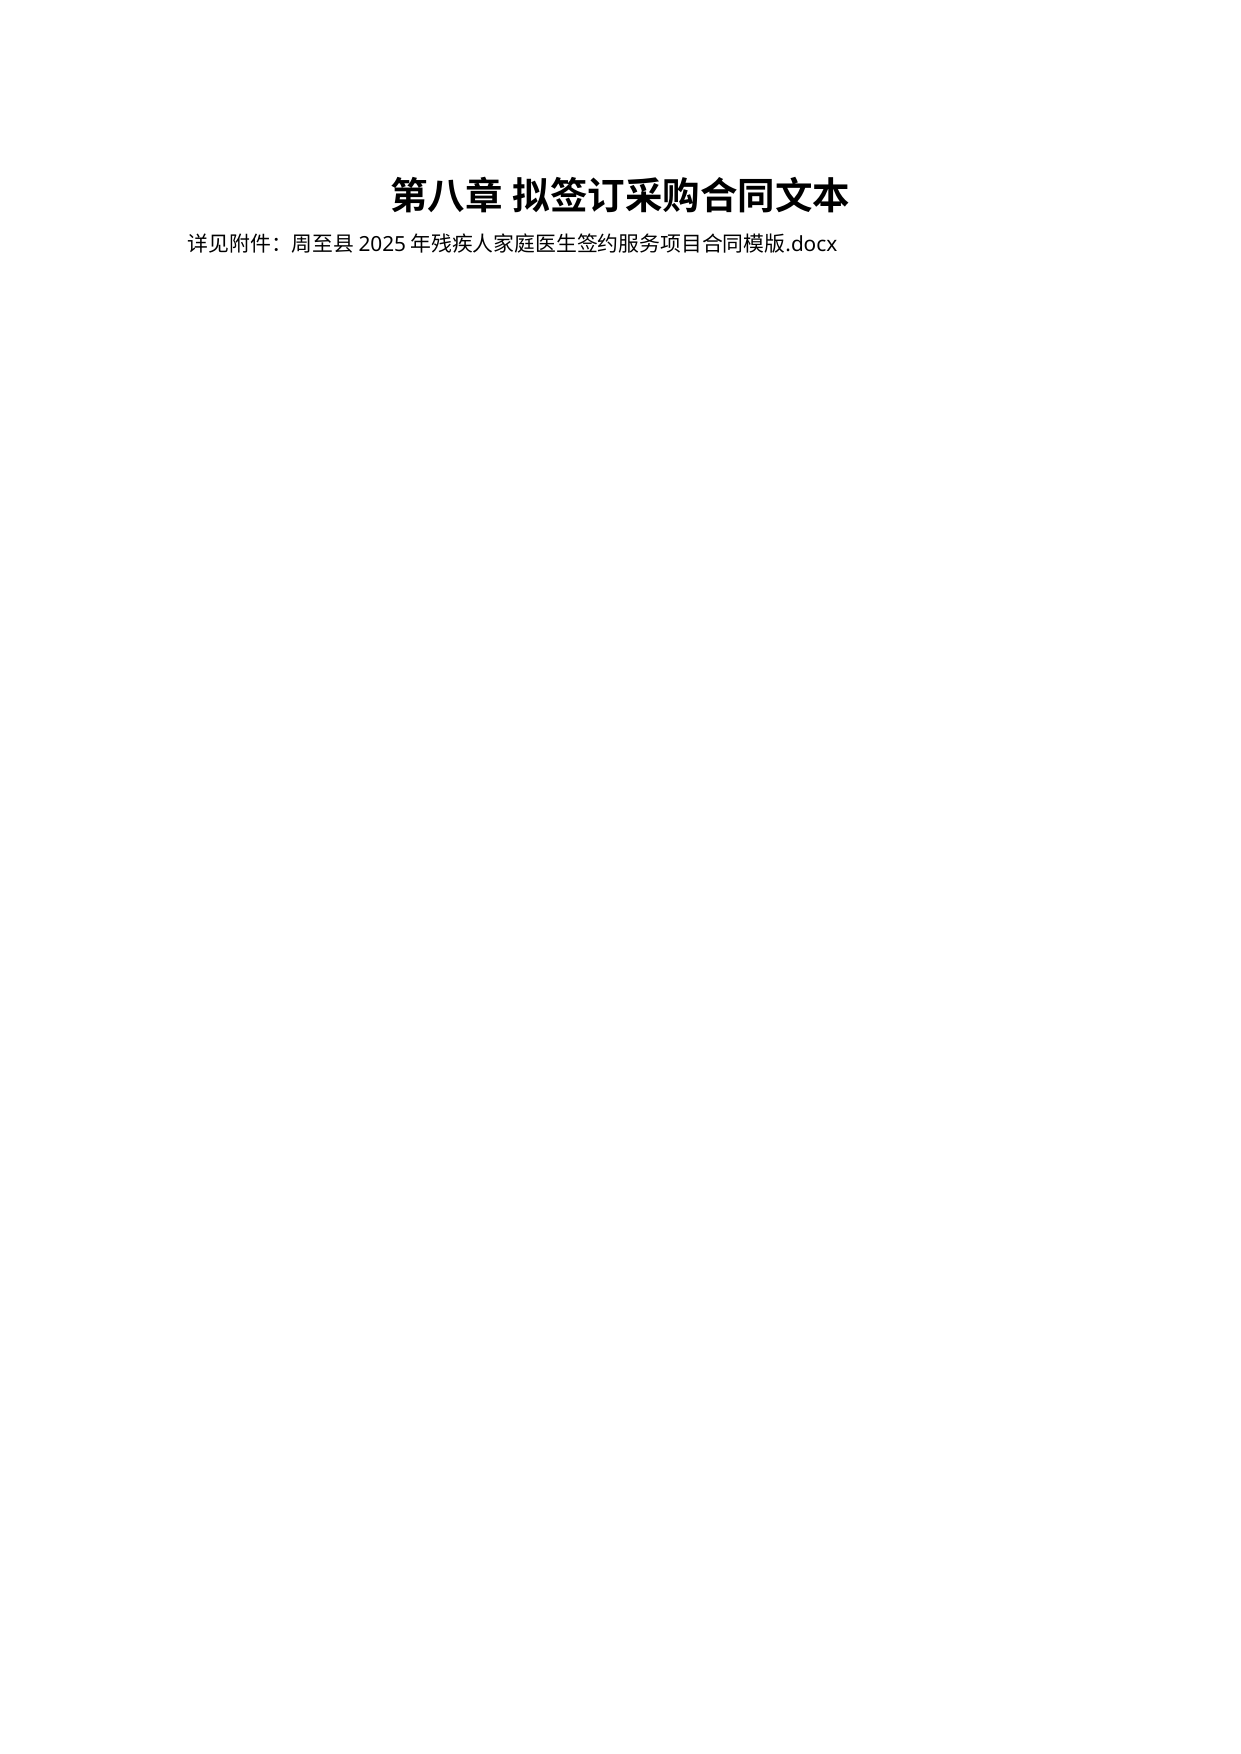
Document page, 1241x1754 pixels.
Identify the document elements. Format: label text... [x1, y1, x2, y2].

text 详见附件：周至县2025年残疾人家庭医生签约服务项目合同模版.docx [187, 227, 1053, 259]
text 第八章 拟签订采购合同文本 [187, 162, 1053, 227]
